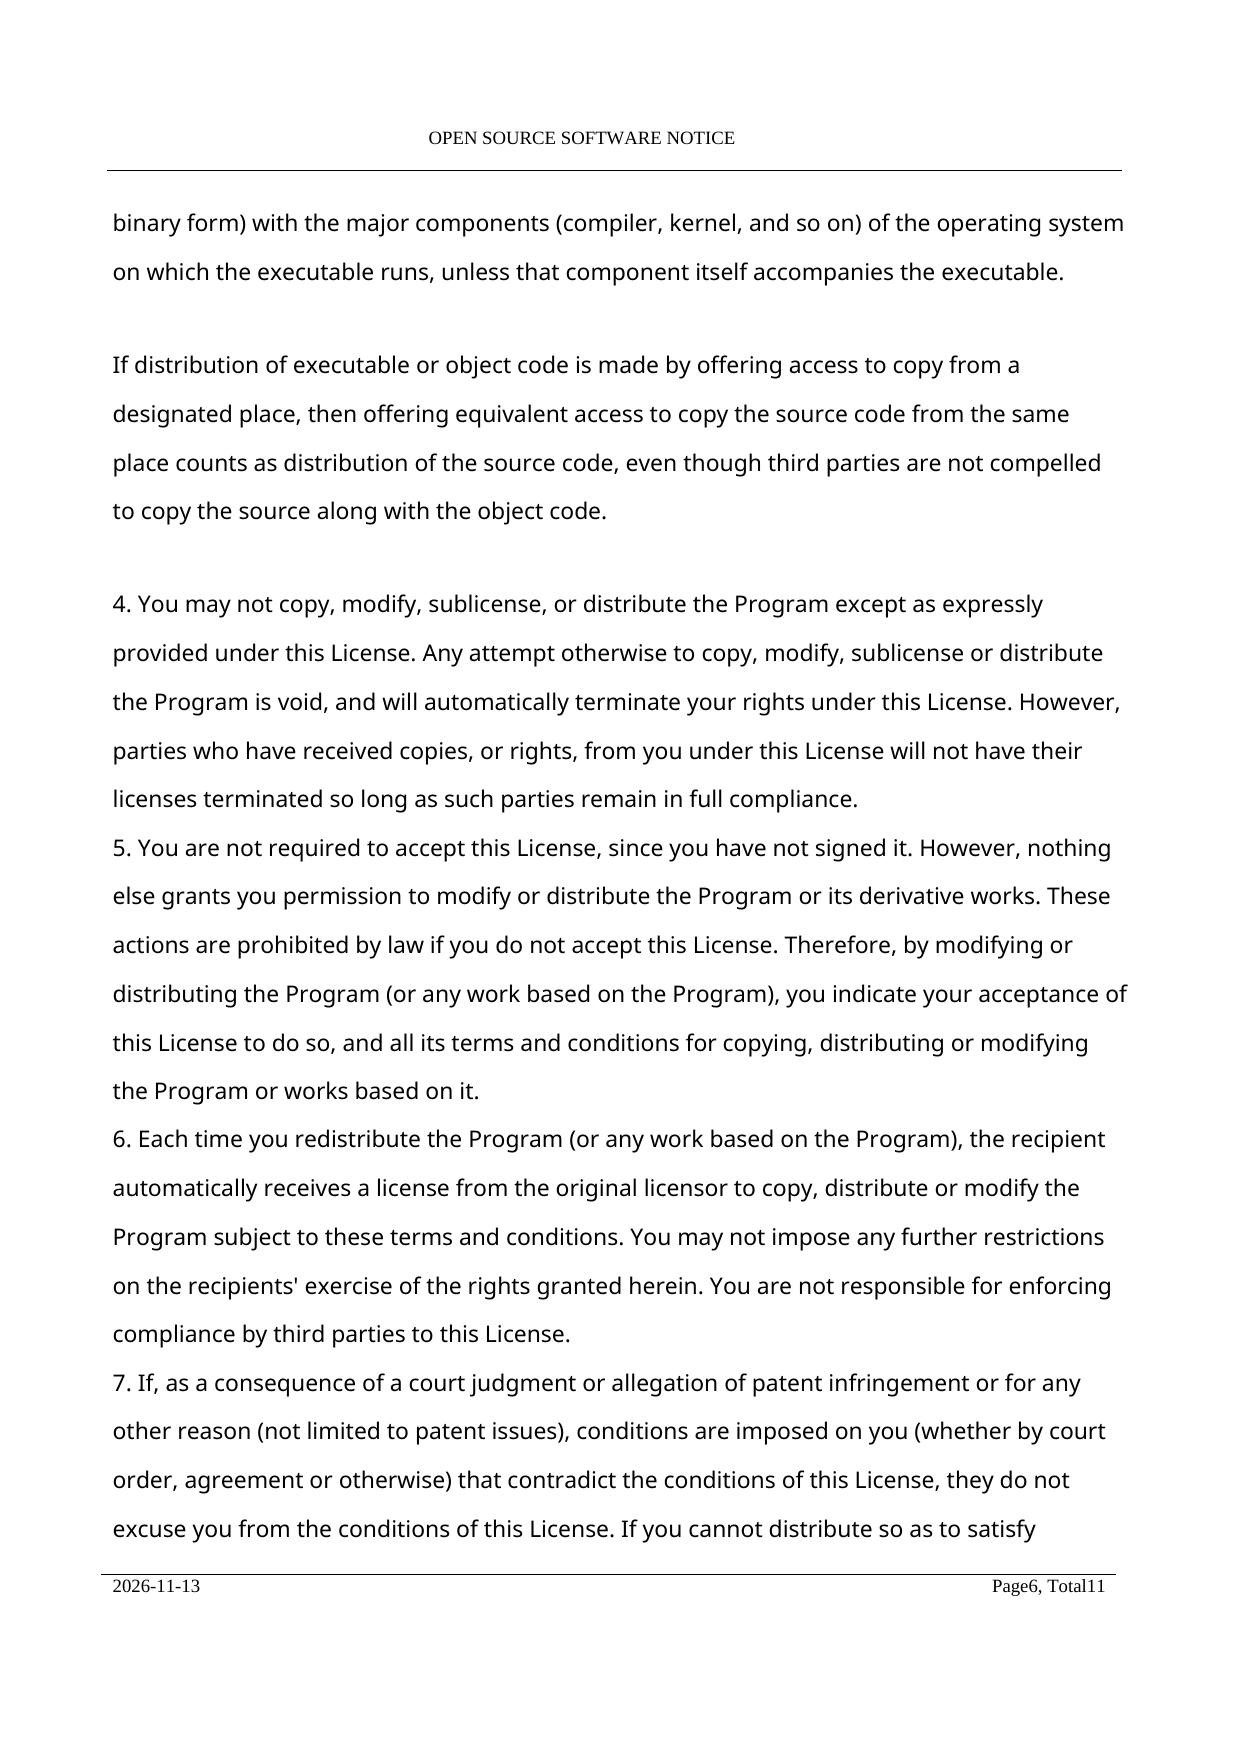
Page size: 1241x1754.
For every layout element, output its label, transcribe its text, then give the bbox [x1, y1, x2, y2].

text 5. You are not required to accept this License, since you have not signed it. However, nothing else grants you permission to modify or distribute the Program or its derivative works. These actions are prohibited by law if you do not accept this License. Therefore, by modifying or distributing the Program (or any work based on the Program), you indicate your acceptance of this License to do so, and all its terms and conditions for copying, distributing or modifying the Program or works based on it. [112, 831, 1128, 1107]
text 6. Each time you redistribute the Program (or any work based on the Program), the recipient automatically receives a license from the original licensor to copy, distribute or modify the Program subject to these terms and conditions. You may not impose any further restrictions on the recipients' exercise of the rights granted herein. You are not responsible for enforcing compliance by third parties to this License. [112, 1123, 1128, 1350]
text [112, 206, 1128, 288]
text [112, 1366, 1128, 1545]
text 4. You may not copy, modify, sublicense, or distribute the Program except as expressly provided under this License. Any attempt otherwise to copy, modify, sublicense or distribute the Program is void, and will automatically terminate your rights under this License. However, parties who have received copies, or rights, from you under this License will not have their licenses terminated so long as such parties remain in full compliance. [112, 588, 1128, 815]
text If distribution of executable or object code is made by offering access to copy from a designated place, then offering equivalent access to copy the source code from the same place counts as distribution of the source code, even though third parties are not compelled to copy the source along with the object code. [112, 348, 1128, 527]
